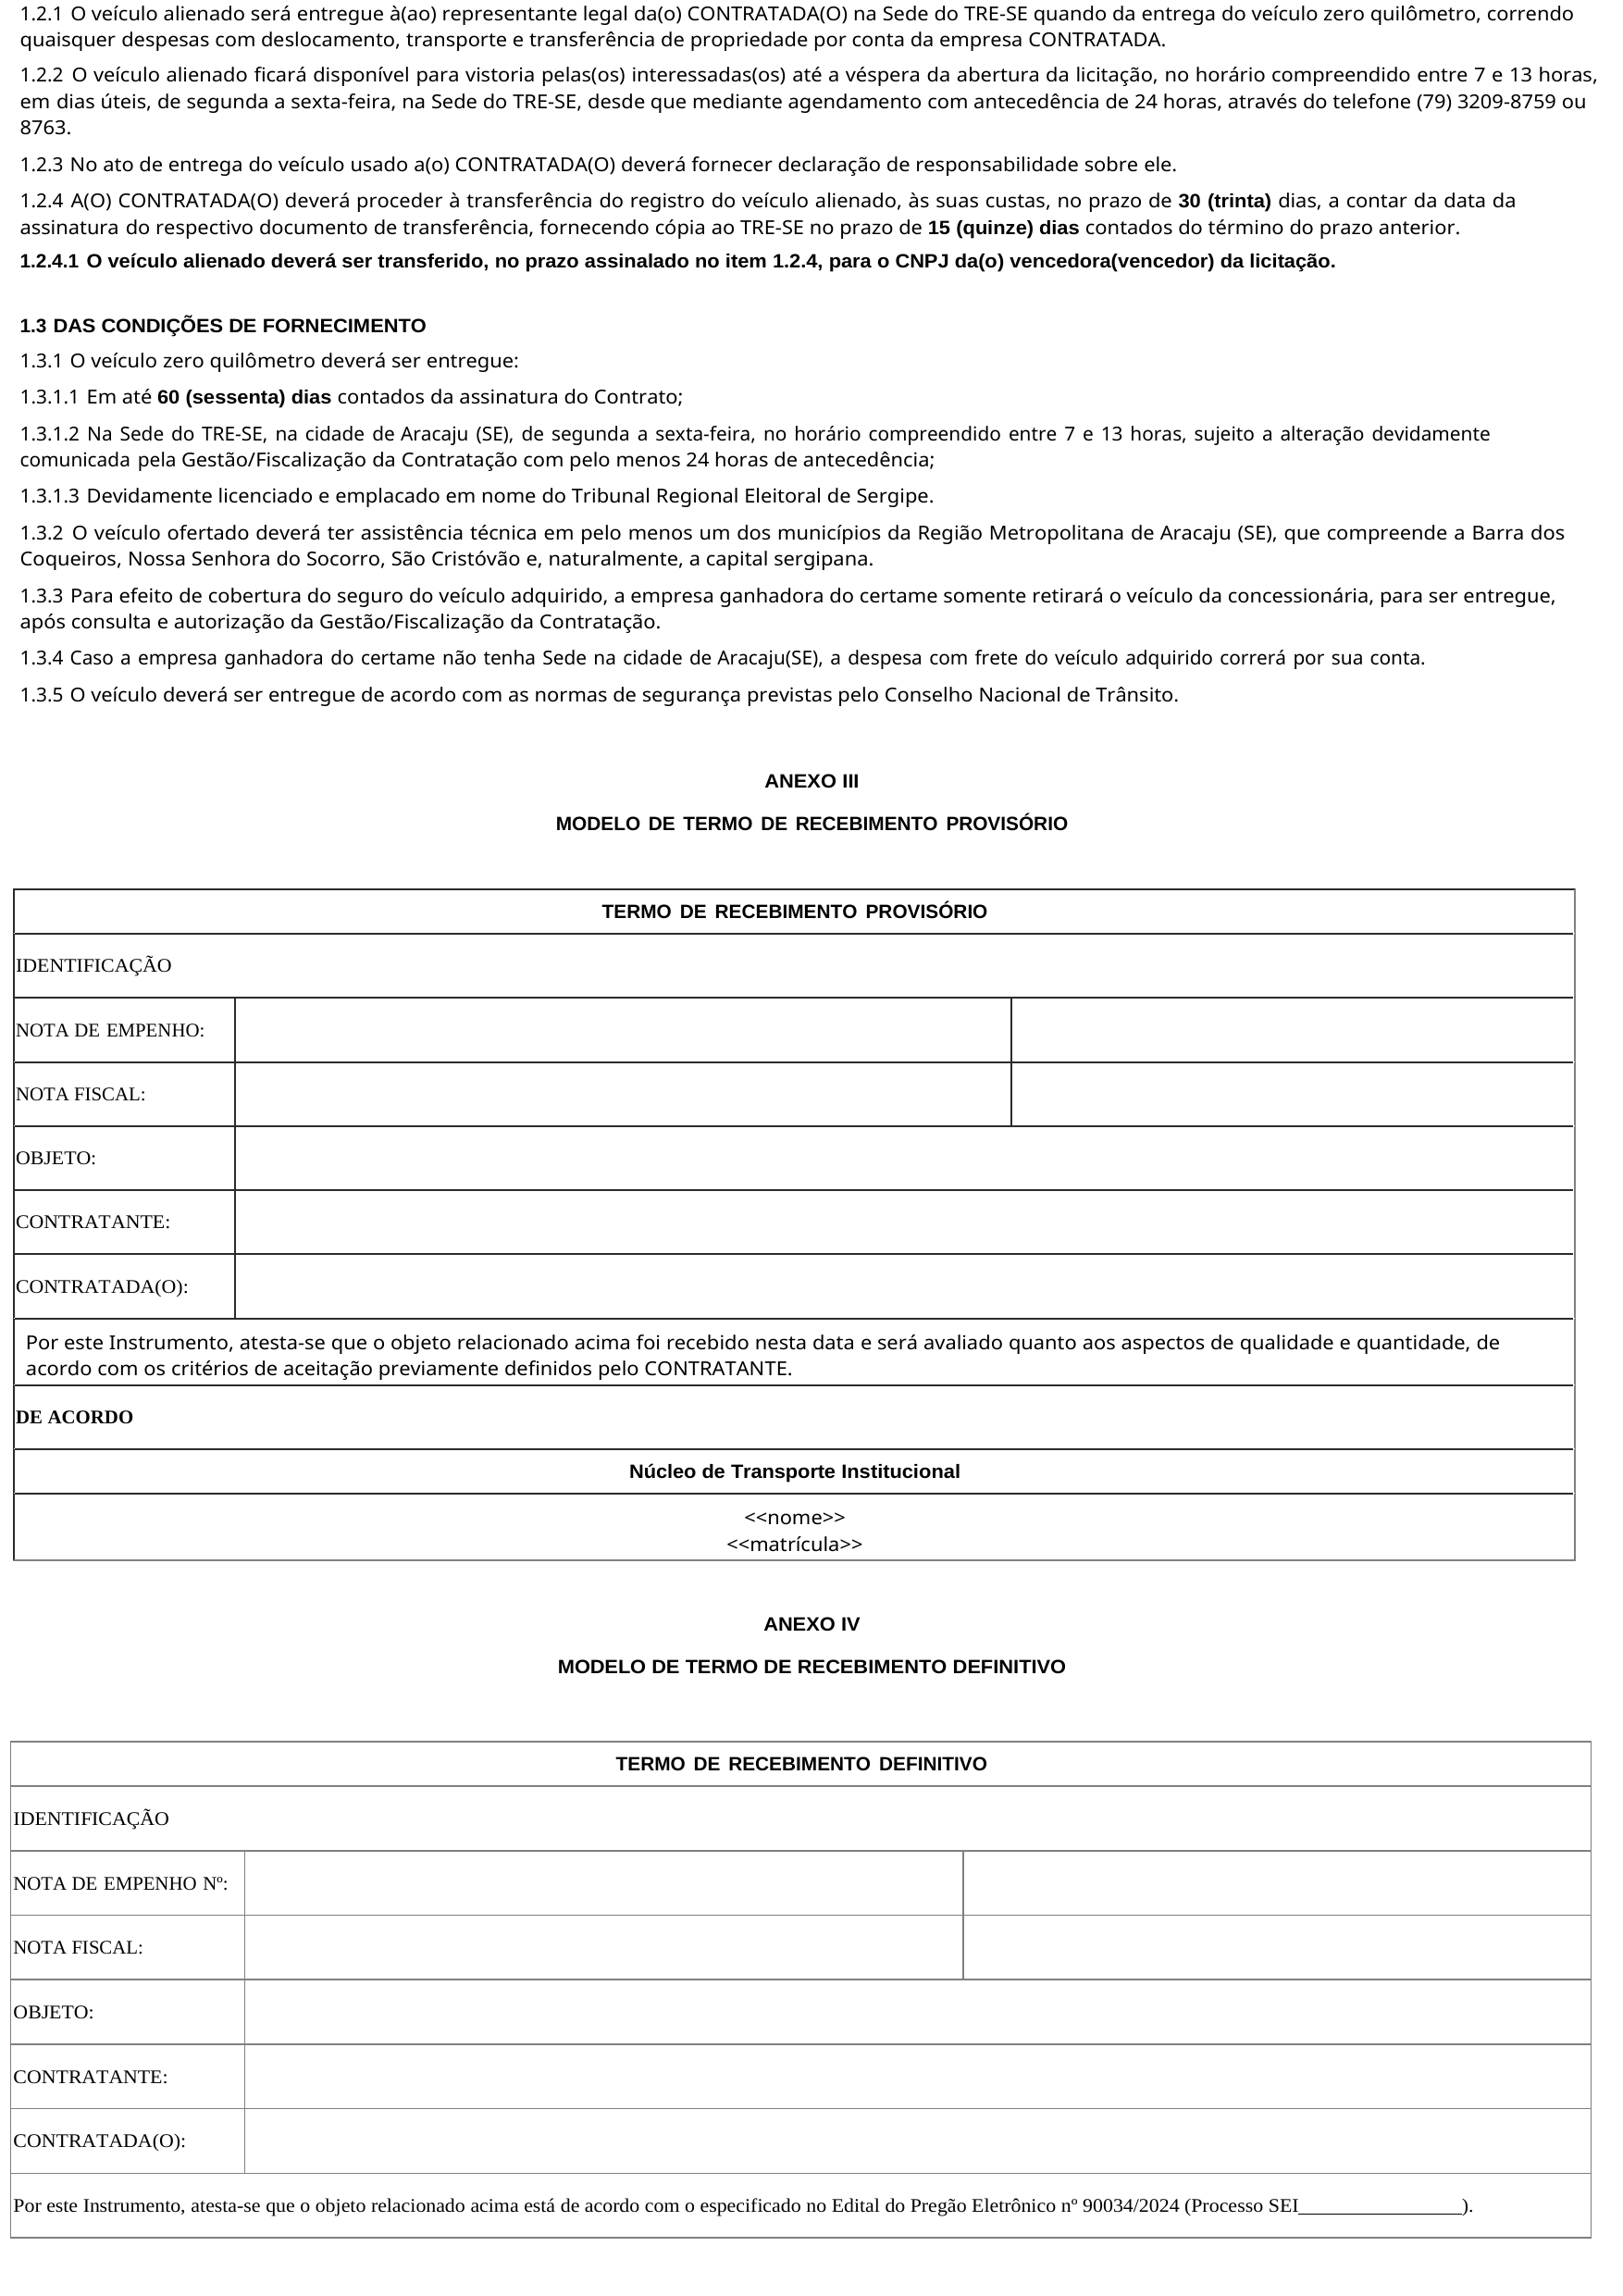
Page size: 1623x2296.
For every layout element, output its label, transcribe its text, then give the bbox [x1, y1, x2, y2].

table_cell [245, 1916, 962, 1979]
list Caso a empresa ganhadora do certame não tenha Sede na cidade de Aracaju(SE), a despesa com frete do veículo adquirido correrá por sua conta. [19, 644, 1623, 671]
table_cell CONTRATADA(O): [11, 2109, 244, 2172]
table_cell IDENTIFICAÇÃO [15, 933, 1574, 997]
list A(O) CONTRATADA(O) deverá proceder à transferência do registro do veículo alienado, às suas custas, no prazo de 30 (trinta) dias, a contar da data da assinatura do respectivo documento de transferência, fornecendo cópia ao TRE-SE no prazo de 15 (quinze) dias contados do término do prazo anterior. [19, 187, 1604, 240]
table_cell [245, 2109, 1591, 2172]
table_cell <<nome>> <<matrícula>> [15, 1493, 1574, 1558]
table_cell [1012, 997, 1574, 1061]
table_cell [245, 1980, 1591, 2043]
list Na Sede do TRE-SE, na cidade de Aracaju (SE), de segunda a sexta-feira, no horário compreendido entre 7 e 13 horas, sujeito a alteração devidamente comunicada pela Gestão/Fiscalização da Contratação com pelo menos 24 horas de antecedência; [19, 420, 1604, 473]
list Para efeito de cobertura do seguro do veículo adquirido, a empresa ganhadora do certame somente retirará o veículo da concessionária, para ser entregue, após consulta e autorização da Gestão/Fiscalização da Contratação. [19, 582, 1604, 635]
list No ato de entrega do veículo usado a(o) CONTRATADA(O) deverá fornecer declaração de responsabilidade sobre ele. [19, 151, 1623, 177]
table_cell CONTRATANTE: [11, 2045, 244, 2108]
table_cell CONTRATADA(O): [15, 1255, 234, 1317]
table_cell [236, 999, 1010, 1061]
subtitle O veículo alienado deverá ser transferido, no prazo assinalado no item 1.2.4, para o CNPJ da(o) vencedora(vencedor) da licitação. [19, 250, 1623, 272]
table_cell [964, 1852, 1591, 1915]
table_cell [245, 2045, 1591, 2108]
table_cell Núcleo de Transporte Institucional [15, 1448, 1574, 1492]
list Em até 60 (sessenta) dias contados da assinatura do Contrato; [19, 383, 1623, 410]
list O veículo ofertado deverá ter assistência técnica em pelo menos um dos municípios da Região Metropolitana de Aracaju (SE), que compreende a Barra dos Coqueiros, Nossa Senhora do Socorro, São Cristóvão e, naturalmente, a capital sergipana. [19, 519, 1604, 572]
table_cell [964, 1916, 1591, 1979]
table_cell [236, 1125, 1574, 1189]
list Devidamente licenciado e emplacado em nome do Tribunal Regional Eleitoral de Sergipe. [19, 483, 1623, 509]
list O veículo alienado ficará disponível para vistoria pelas(os) interessadas(os) até a véspera da abertura da licitação, no horário compreendido entre 7 e 13 horas, em dias úteis, de segunda a sexta-feira, na Sede do TRE-SE, desde que mediante agendamento com antecedência de 24 horas, através do telefone (79) 3209-8759 ou 8763. [19, 62, 1604, 141]
table_cell IDENTIFICAÇÃO [11, 1787, 1591, 1850]
text MODELO DE TERMO DE RECEBIMENTO PROVISÓRIO [19, 812, 1604, 834]
list DAS CONDIÇÕES DE FORNECIMENTO [19, 315, 1623, 337]
subtitle ANEXO IV [19, 1613, 1604, 1635]
table_cell [236, 1189, 1574, 1253]
table_cell NOTA DE EMPENHO Nº: [11, 1852, 244, 1915]
list O veículo deverá ser entregue de acordo com as normas de segurança previstas pelo Conselho Nacional de Trânsito. [19, 681, 1623, 707]
table_cell CONTRATANTE: [15, 1191, 234, 1253]
table_cell [245, 1852, 962, 1915]
table_cell NOTA FISCAL: [11, 1916, 244, 1979]
table_cell [236, 1063, 1010, 1125]
table_cell Por este Instrumento, atesta-se que o objeto relacionado acima está de acordo com o especificado no Edital do Pregão Eletrônico nº 90034/2024 (Processo SEI ). [11, 2174, 1591, 2237]
table_cell NOTA DE EMPENHO: [15, 999, 234, 1061]
text MODELO DE TERMO DE RECEBIMENTO DEFINITIVO [19, 1656, 1604, 1678]
table_cell OBJETO: [15, 1127, 234, 1189]
table_cell Por este Instrumento, atesta-se que o objeto relacionado acima foi recebido nesta data e será avaliado quanto aos aspectos de qualidade e quantidade, de acordo com os critérios de aceitação previamente definidos pelo CONTRATANTE. [15, 1318, 1574, 1384]
table_header TERMO DE RECEBIMENTO PROVISÓRIO [15, 890, 1574, 933]
list O veículo zero quilômetro deverá ser entregue: [19, 347, 1623, 373]
table_cell DE ACORDO [15, 1384, 1574, 1448]
table_cell [1012, 1061, 1574, 1125]
table_cell NOTA FISCAL: [15, 1063, 234, 1125]
list O veículo alienado será entregue à(ao) representante legal da(o) CONTRATADA(O) na Sede do TRE-SE quando da entrega do veículo zero quilômetro, correndo quaisquer despesas com deslocamento, transporte e transferência de propriedade por conta da empresa CONTRATADA. [19, 0, 1604, 53]
table_header TERMO DE RECEBIMENTO DEFINITIVO [11, 1743, 1591, 1785]
table_cell OBJETO: [11, 1980, 244, 2043]
table_cell [236, 1253, 1574, 1317]
subtitle ANEXO III [19, 770, 1604, 792]
